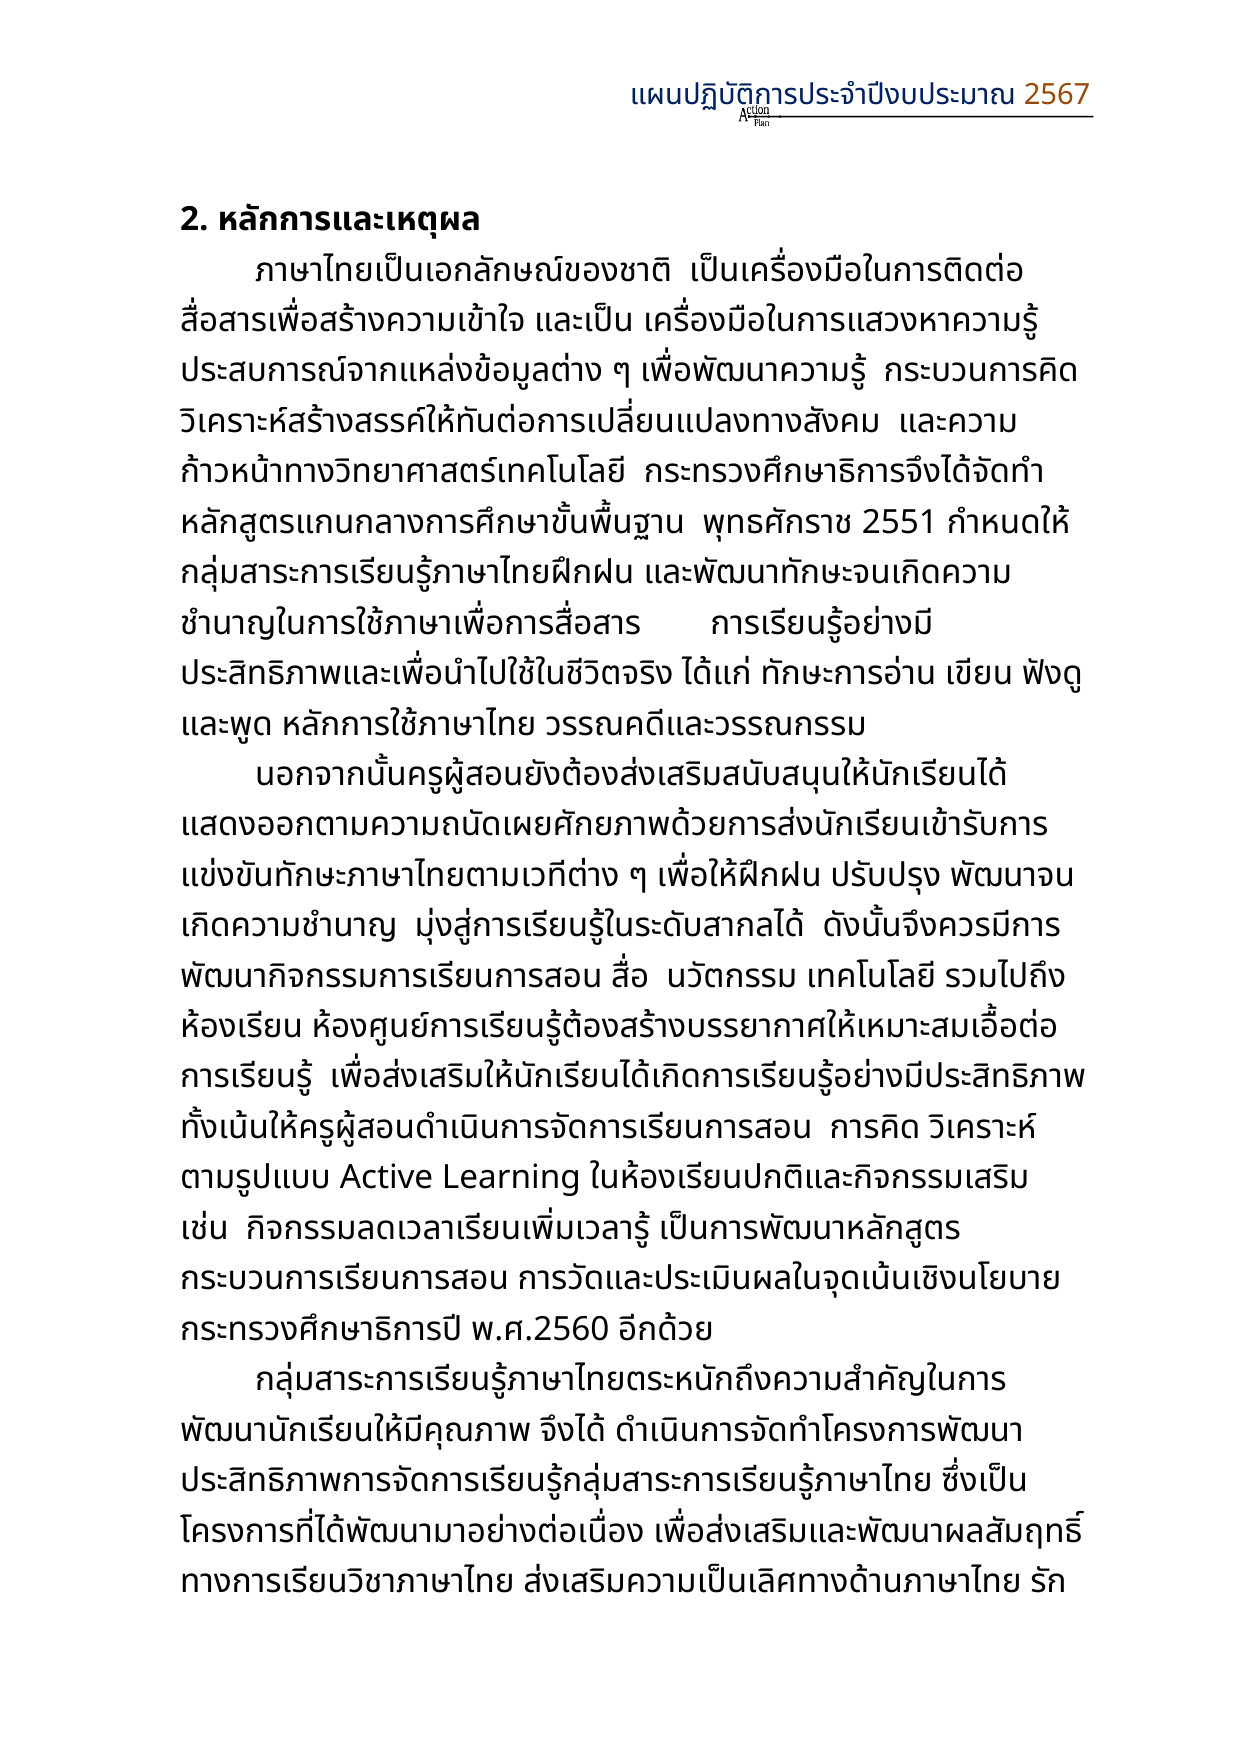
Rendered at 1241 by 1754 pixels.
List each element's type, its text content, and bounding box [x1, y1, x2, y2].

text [180, 1355, 1090, 1607]
text นอกจากนั้นครูผู้สอนยังต้องส่งเสริมสนับสนุนให้นักเรียนได้แสดงออกตามความถนัดเผยศักยภาพด้วยการส่งนักเรียนเข้ารับการแข่งขันทักษะภาษาไทยตามเวทีต่าง ๆ เพื่อให้ฝึกฝน ปรับปรุง พัฒนาจนเกิดความชำนาญ มุ่งสู่การเรียนรู้ในระดับสากลได้ ดังนั้นจึงควรมีการพัฒนากิจกรรมการเรียนการสอน สื่อ นวัตกรรม เทคโนโลยี รวมไปถึงห้องเรียน ห้องศูนย์การเรียนรู้ต้องสร้างบรรยากาศให้เหมาะสมเอื้อต่อการเรียนรู้ เพื่อส่งเสริมให้นักเรียนได้เกิดการเรียนรู้อย่างมีประสิทธิภาพ ทั้งเน้นให้ครูผู้สอนดำเนินการจัดการเรียนการสอน การคิด วิเคราะห์ตามรูปแบบ Active Learning ในห้องเรียนปกติและกิจกรรมเสริม เช่น กิจกรรมลดเวลาเรียนเพิ่มเวลารู้ เป็นการพัฒนาหลักสูตรกระบวนการเรียนการสอน การวัดและประเมินผลในจุดเน้นเชิงนโยบายกระทรวงศึกษาธิการปี พ.ศ.2560 อีกด้วย [180, 750, 1090, 1355]
text 2. หลักการและเหตุผล [180, 195, 1090, 246]
text ภาษาไทยเป็นเอกลักษณ์ของชาติ เป็นเครื่องมือในการติดต่อสื่อสารเพื่อสร้างความเข้าใจ และเป็น เครื่องมือในการแสวงหาความรู้ ประสบการณ์จากแหล่งข้อมูลต่าง ๆ เพื่อพัฒนาความรู้ กระบวนการคิด วิเคราะห์สร้างสรรค์ให้ทันต่อการเปลี่ยนแปลงทางสังคม และความก้าวหน้าทางวิทยาศาสตร์เทคโนโลยี กระทรวงศึกษาธิการจึงได้จัดทำหลักสูตรแกนกลางการศึกษาขั้นพื้นฐาน พุทธศักราช 2551 กำหนดให้กลุ่มสาระการเรียนรู้ภาษาไทยฝึกฝน และพัฒนาทักษะจนเกิดความชำนาญในการใช้ภาษาเพื่อการสื่อสาร การเรียนรู้อย่างมีประสิทธิภาพและเพื่อนำไปใช้ในชีวิตจริง ได้แก่ ทักษะการอ่าน เขียน ฟังดูและพูด หลักการใช้ภาษาไทย วรรณคดีและวรรณกรรม [180, 246, 1090, 750]
picture [726, 101, 1096, 132]
